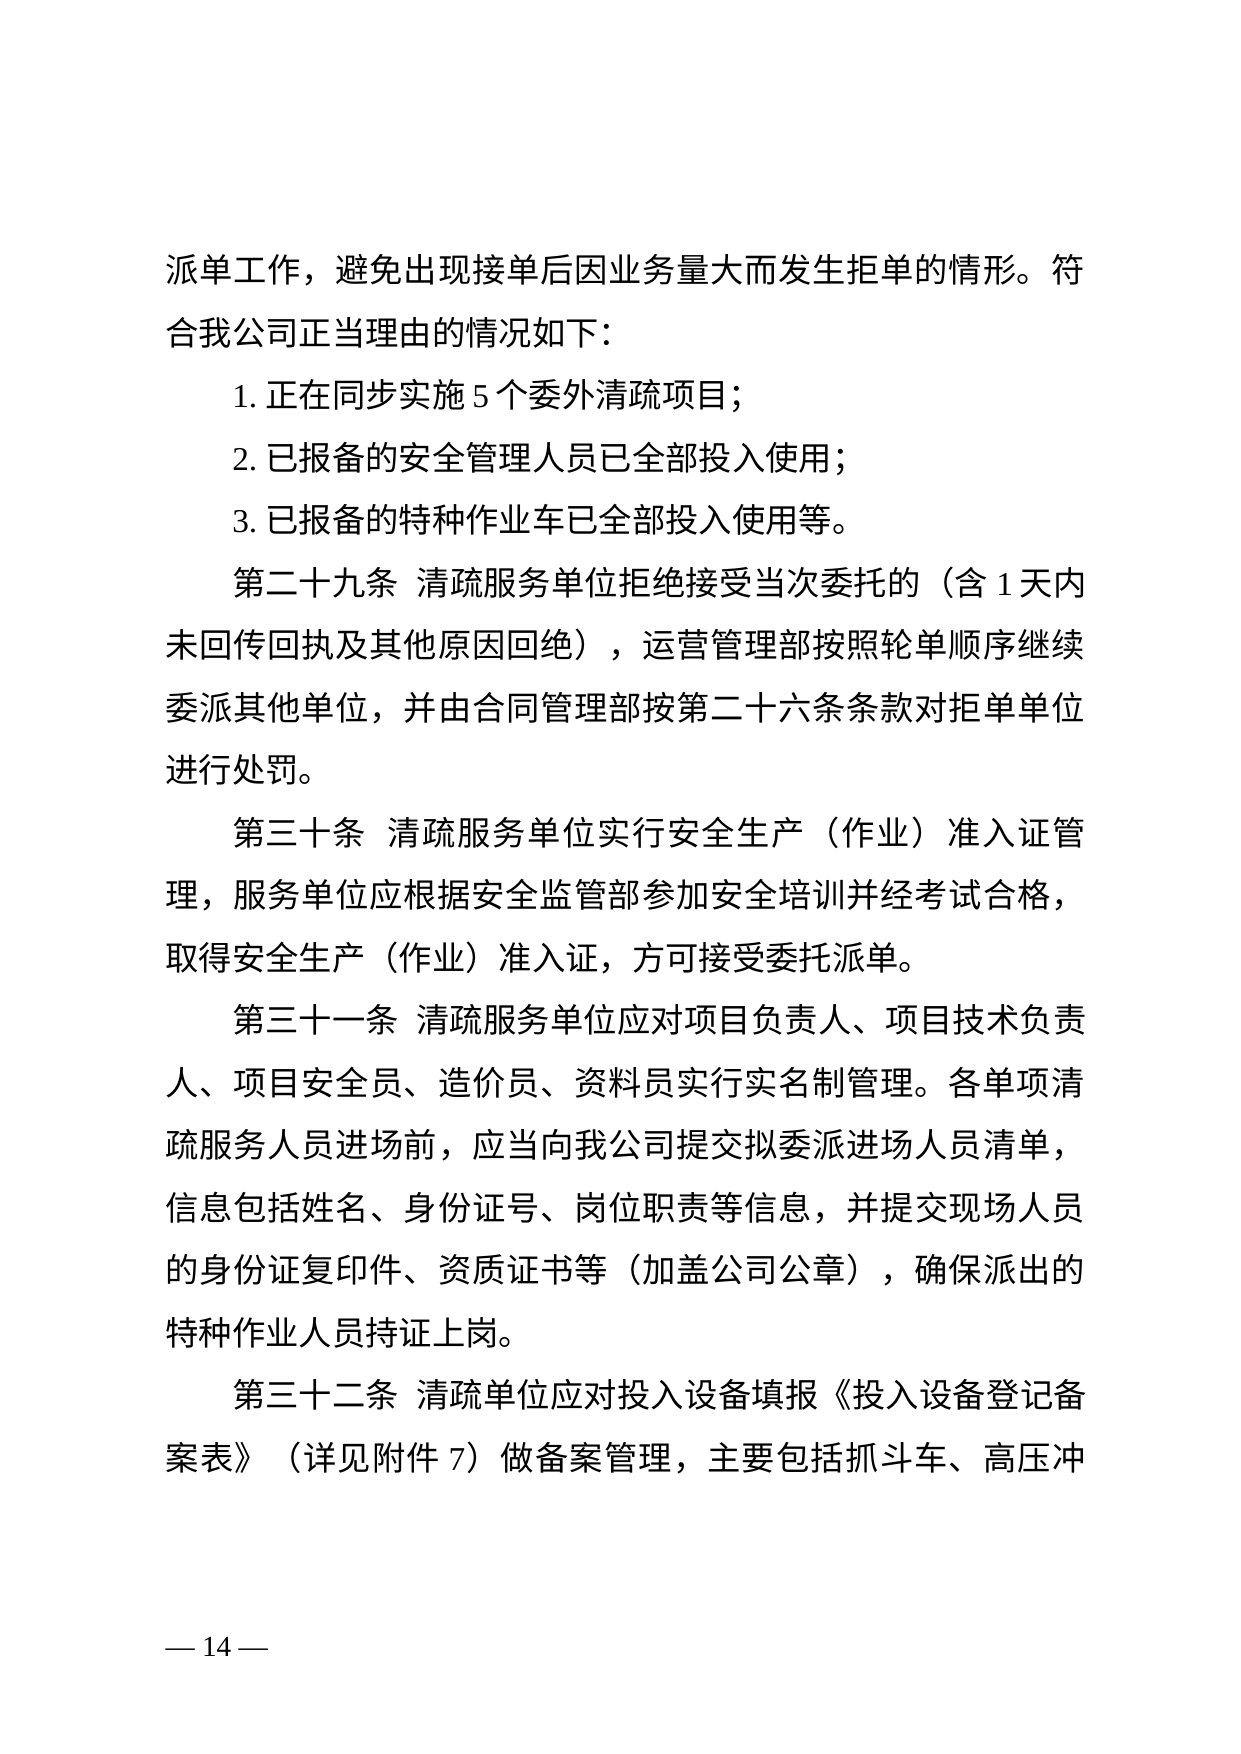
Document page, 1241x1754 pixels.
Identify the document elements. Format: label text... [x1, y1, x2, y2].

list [165, 1358, 1087, 1483]
list 已报备的特种作业车已全部投入使用等。 [165, 483, 1087, 545]
list 清疏服务单位实行安全生产（作业）准入证管理，服务单位应根据安全监管部参加安全培训并经考试合格，取得安全生产（作业）准入证，方可接受委托派单。 [165, 795, 1087, 983]
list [165, 233, 1087, 358]
list 已报备的安全管理人员已全部投入使用； [165, 420, 1087, 483]
list 清疏服务单位应对项目负责人、项目技术负责人、项目安全员、造价员、资料员实行实名制管理。各单项清疏服务人员进场前，应当向我公司提交拟委派进场人员清单，信息包括姓名、身份证号、岗位职责等信息，并提交现场人员的身份证复印件、资质证书等（加盖公司公章），确保派出的特种作业人员持证上岗。 [165, 983, 1087, 1358]
list 正在同步实施5个委外清疏项目； [165, 358, 1087, 420]
list 清疏服务单位拒绝接受当次委托的（含1天内未回传回执及其他原因回绝），运营管理部按照轮单顺序继续委派其他单位，并由合同管理部按第二十六条条款对拒单单位进行处罚。 [165, 545, 1087, 795]
